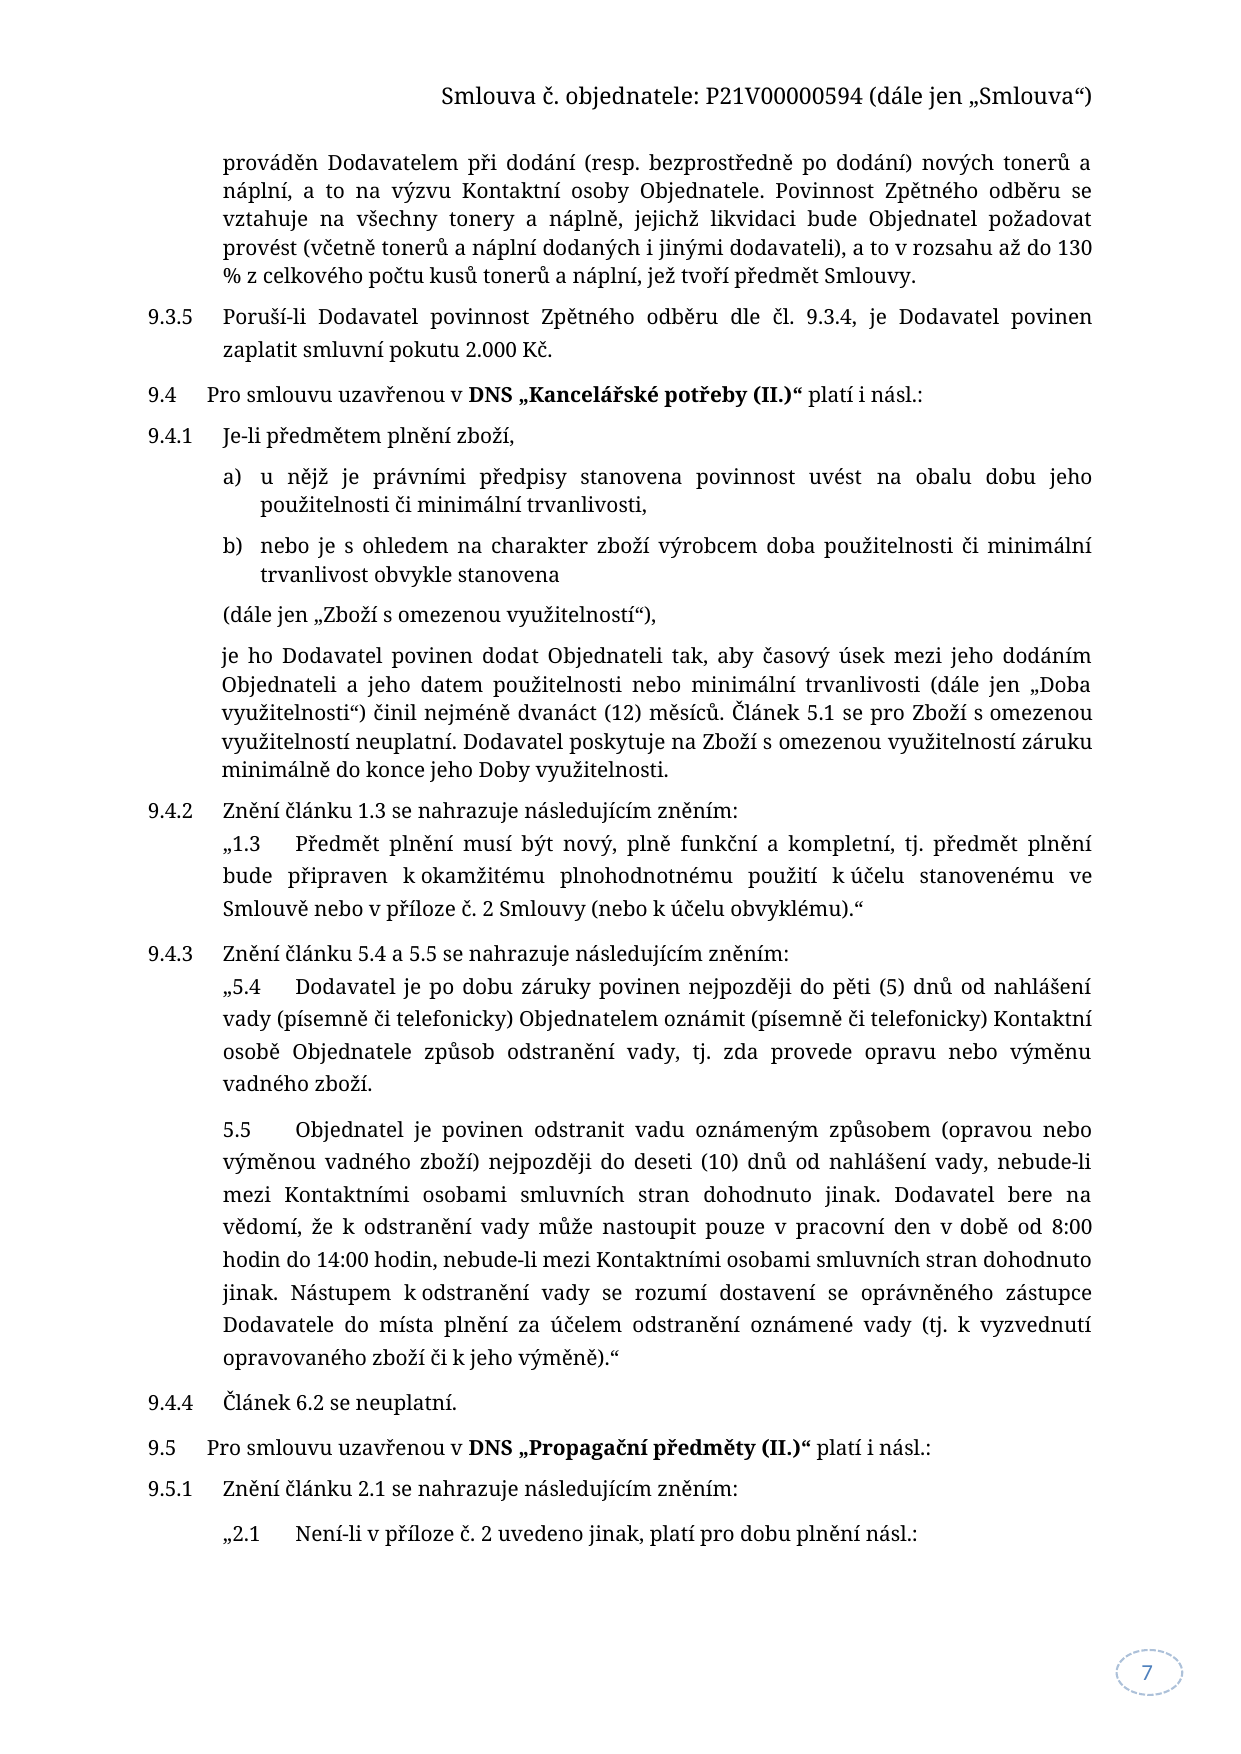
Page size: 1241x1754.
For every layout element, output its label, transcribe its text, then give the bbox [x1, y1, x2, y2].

list Znění článku 1.3 se nahrazuje následujícím zněním: [148, 796, 1093, 825]
text (dále jen „Zboží s omezenou využitelností“), [223, 601, 1093, 629]
list „1.3 Předmět plnění musí být nový, plně funkční a kompletní, tj. předmět plnění bude připraven k okamžitému plnohodnotnému použití k účelu stanovenému ve Smlouvě nebo v příloze č. 2 Smlouvy (nebo k účelu obvyklému).“ [223, 829, 1093, 922]
list 5.5 Objednatel je povinen odstranit vadu oznámeným způsobem (opravou nebo výměnou vadného zboží) nejpozději do deseti (10) dnů od nahlášení vady, nebude-li mezi Kontaktními osobami smluvních stran dohodnuto jinak. Dodavatel bere na vědomí, že k odstranění vady může nastoupit pouze v pracovní den v době od 8:00 hodin do 14:00 hodin, nebude-li mezi Kontaktními osobami smluvních stran dohodnuto jinak. Nástupem k odstranění vady se rozumí dostavení se oprávněného zástupce Dodavatele do místa plnění za účelem odstranění oznámené vady (tj. k vyzvednutí opravovaného zboží či k jeho výměně).“ [223, 1115, 1093, 1371]
list Je-li předmětem plnění zboží, [148, 421, 1093, 449]
list Znění článku 5.4 a 5.5 se nahrazuje následujícím zněním: [148, 939, 1093, 968]
list nebo je s ohledem na charakter zboží výrobcem doba použitelnosti či minimální trvanlivost obvykle stanovena [223, 531, 1093, 588]
list Poruší-li Dodavatel povinnost Zpětného odběru dle čl. 9.3.4, je Dodavatel povinen zaplatit smluvní pokutu 2.000 Kč. [148, 302, 1093, 363]
list Znění článku 2.1 se nahrazuje následujícím zněním: [148, 1474, 1093, 1502]
list u nějž je právními předpisy stanovena povinnost uvést na obalu dobu jeho použitelnosti či minimální trvanlivosti, [223, 462, 1093, 519]
text je ho Dodavatel povinen dodat Objednateli tak, aby časový úsek mezi jeho dodáním Objednateli a jeho datem použitelnosti nebo minimální trvanlivosti (dále jen „Doba využitelnosti“) činil nejméně dvanáct (12) měsíců. Článek 5.1 se pro Zboží s omezenou využitelností neuplatní. Dodavatel poskytuje na Zboží s omezenou využitelností záruku minimálně do konce jeho Doby využitelnosti. [221, 642, 1093, 784]
list „5.4 Dodavatel je po dobu záruky povinen nejpozději do pěti (5) dnů od nahlášení vady (písemně či telefonicky) Objednatelem oznámit (písemně či telefonicky) Kontaktní osobě Objednatele způsob odstranění vady, tj. zda provede opravu nebo výměnu vadného zboží. [223, 972, 1093, 1098]
list „2.1 Není-li v příloze č. 2 uvedeno jinak, platí pro dobu plnění násl.: [223, 1519, 1093, 1548]
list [148, 148, 1093, 290]
list Článek 6.2 se neuplatní. [148, 1388, 1093, 1416]
list Pro smlouvu uzavřenou v DNS „Kancelářské potřeby (II.)“ platí i násl.: [148, 380, 1093, 408]
list Pro smlouvu uzavřenou v DNS „Propagační předměty (II.)“ platí i násl.: [148, 1433, 1093, 1462]
